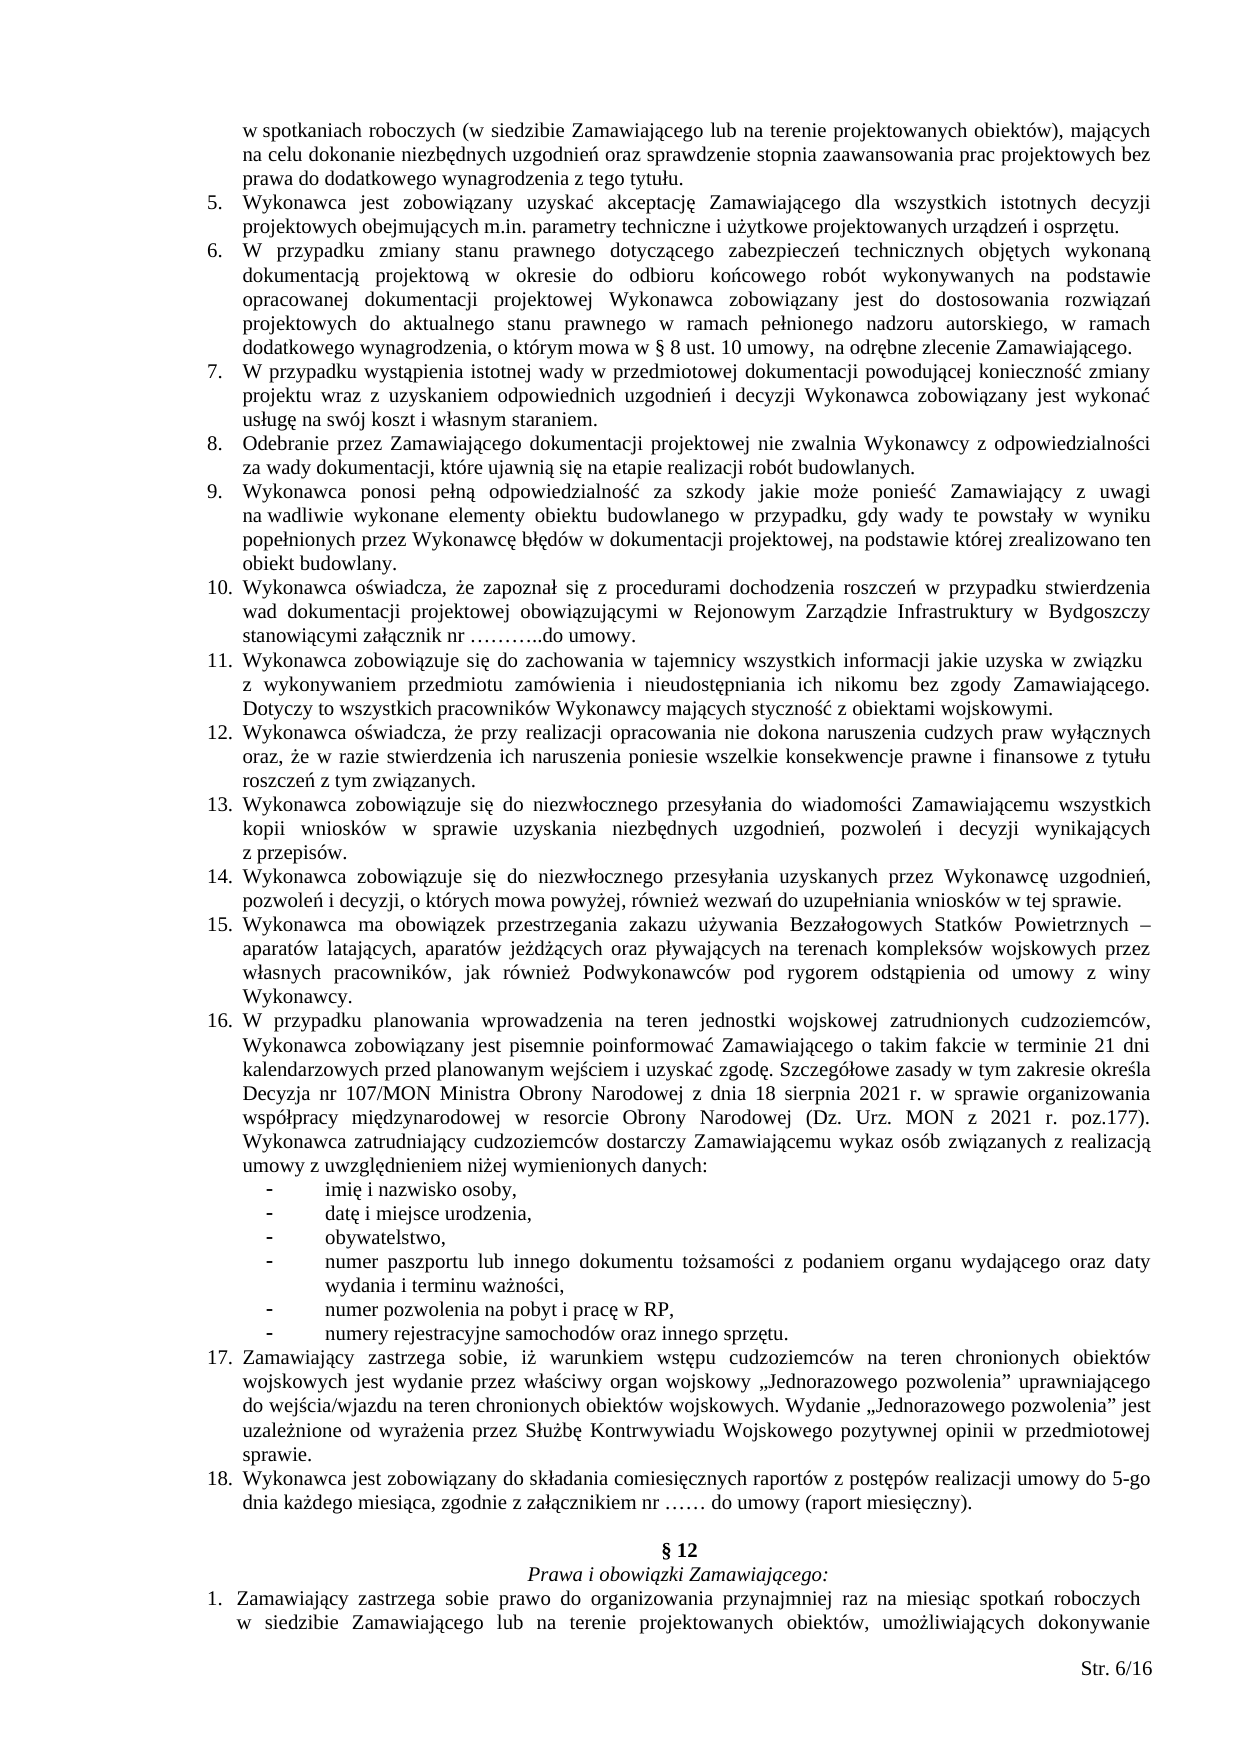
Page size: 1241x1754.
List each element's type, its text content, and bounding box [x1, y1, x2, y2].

list W przypadku planowania wprowadzenia na teren jednostki wojskowej zatrudnionych cudzoziemców, Wykonawca zobowiązany jest pisemnie poinformować Zamawiającego o takim fakcie w terminie 21 dni kalendarzowych przed planowanym wejściem i uzyskać zgodę. Szczegółowe zasady w tym zakresie określa Decyzja nr 107/MON Ministra Obrony Narodowej z dnia 18 sierpnia 2021 r. w sprawie organizowania współpracy międzynarodowej w resorcie Obrony Narodowej (Dz. Urz. MON z 2021 r. poz.177). Wykonawca zatrudniający cudzoziemców dostarczy Zamawiającemu wykaz osób związanych z realizacją umowy z uwzględnieniem niżej wymienionych danych: [207, 1008, 1152, 1177]
list obywatelstwo, [266, 1225, 1152, 1249]
list numer pozwolenia na pobyt i pracę w RP, [266, 1297, 1152, 1321]
list Wykonawca zobowiązuje się do niezwłocznego przesyłania do wiadomości Zamawiającemu wszystkich kopii wniosków w sprawie uzyskania niezbędnych uzgodnień, pozwoleń i decyzji wynikających z przepisów. [207, 792, 1152, 864]
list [207, 118, 1152, 190]
list Wykonawca jest zobowiązany uzyskać akceptację Zamawiającego dla wszystkich istotnych decyzji projektowych obejmujących m.in. parametry techniczne i użytkowe projektowanych urządzeń i osprzętu. [207, 190, 1152, 238]
list Wykonawca zobowiązuje się do zachowania w tajemnicy wszystkich informacji jakie uzyska w związku z wykonywaniem przedmiotu zamówienia i nieudostępniania ich nikomu bez zgody Zamawiającego. Dotyczy to wszystkich pracowników Wykonawcy mających styczność z obiektami wojskowymi. [207, 647, 1152, 720]
list Wykonawca oświadcza, że przy realizacji opracowania nie dokona naruszenia cudzych praw wyłącznych oraz, że w razie stwierdzenia ich naruszenia poniesie wszelkie konsekwencje prawne i finansowe z tytułu roszczeń z tym związanych. [207, 720, 1152, 792]
list Wykonawca oświadcza, że zapoznał się z procedurami dochodzenia roszczeń w przypadku stwierdzenia wad dokumentacji projektowej obowiązującymi w Rejonowym Zarządzie Infrastruktury w Bydgoszczy stanowiącymi załącznik nr ………..do umowy. [207, 575, 1152, 647]
text Prawa i obowiązki Zamawiającego: [207, 1562, 1152, 1586]
list datę i miejsce urodzenia, [266, 1201, 1152, 1225]
list numery rejestracyjne samochodów oraz innego sprzętu. [266, 1321, 1152, 1345]
list numer paszportu lub innego dokumentu tożsamości z podaniem organu wydającego oraz daty wydania i terminu ważności, [266, 1249, 1152, 1297]
list W przypadku zmiany stanu prawnego dotyczącego zabezpieczeń technicznych objętych wykonaną dokumentacją projektową w okresie do odbioru końcowego robót wykonywanych na podstawie opracowanej dokumentacji projektowej Wykonawca zobowiązany jest do dostosowania rozwiązań projektowych do aktualnego stanu prawnego w ramach pełnionego nadzoru autorskiego, w ramach dodatkowego wynagrodzenia, o którym mowa w § 8 ust. 10 umowy, na odrębne zlecenie Zamawiającego. [207, 238, 1152, 359]
list Wykonawca ponosi pełną odpowiedzialność za szkody jakie może ponieść Zamawiający z uwagi na wadliwie wykonane elementy obiektu budowlanego w przypadku, gdy wady te powstały w wyniku popełnionych przez Wykonawcę błędów w dokumentacji projektowej, na podstawie której zrealizowano ten obiekt budowlany. [207, 479, 1152, 575]
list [207, 1586, 1152, 1634]
text § 12 [207, 1538, 1152, 1562]
list imię i nazwisko osoby, [266, 1177, 1152, 1201]
list Wykonawca ma obowiązek przestrzegania zakazu używania Bezzałogowych Statków Powietrznych – aparatów latających, aparatów jeżdżących oraz pływających na terenach kompleksów wojskowych przez własnych pracowników, jak również Podwykonawców pod rygorem odstąpienia od umowy z winy Wykonawcy. [207, 912, 1152, 1008]
list Wykonawca jest zobowiązany do składania comiesięcznych raportów z postępów realizacji umowy do 5-go dnia każdego miesiąca, zgodnie z załącznikiem nr …… do umowy (raport miesięczny). [207, 1466, 1152, 1514]
list W przypadku wystąpienia istotnej wady w przedmiotowej dokumentacji powodującej konieczność zmiany projektu wraz z uzyskaniem odpowiednich uzgodnień i decyzji Wykonawca zobowiązany jest wykonać usługę na swój koszt i własnym staraniem. [207, 359, 1152, 431]
list Zamawiający zastrzega sobie, iż warunkiem wstępu cudzoziemców na teren chronionych obiektów wojskowych jest wydanie przez właściwy organ wojskowy „Jednorazowego pozwolenia” uprawniającego do wejścia/wjazdu na teren chronionych obiektów wojskowych. Wydanie „Jednorazowego pozwolenia” jest uzależnione od wyrażenia przez Służbę Kontrwywiadu Wojskowego pozytywnej opinii w przedmiotowej sprawie. [207, 1345, 1152, 1466]
list Odebranie przez Zamawiającego dokumentacji projektowej nie zwalnia Wykonawcy z odpowiedzialności za wady dokumentacji, które ujawnią się na etapie realizacji robót budowlanych. [207, 431, 1152, 479]
list Wykonawca zobowiązuje się do niezwłocznego przesyłania uzyskanych przez Wykonawcę uzgodnień, pozwoleń i decyzji, o których mowa powyżej, również wezwań do uzupełniania wniosków w tej sprawie. [207, 864, 1152, 912]
